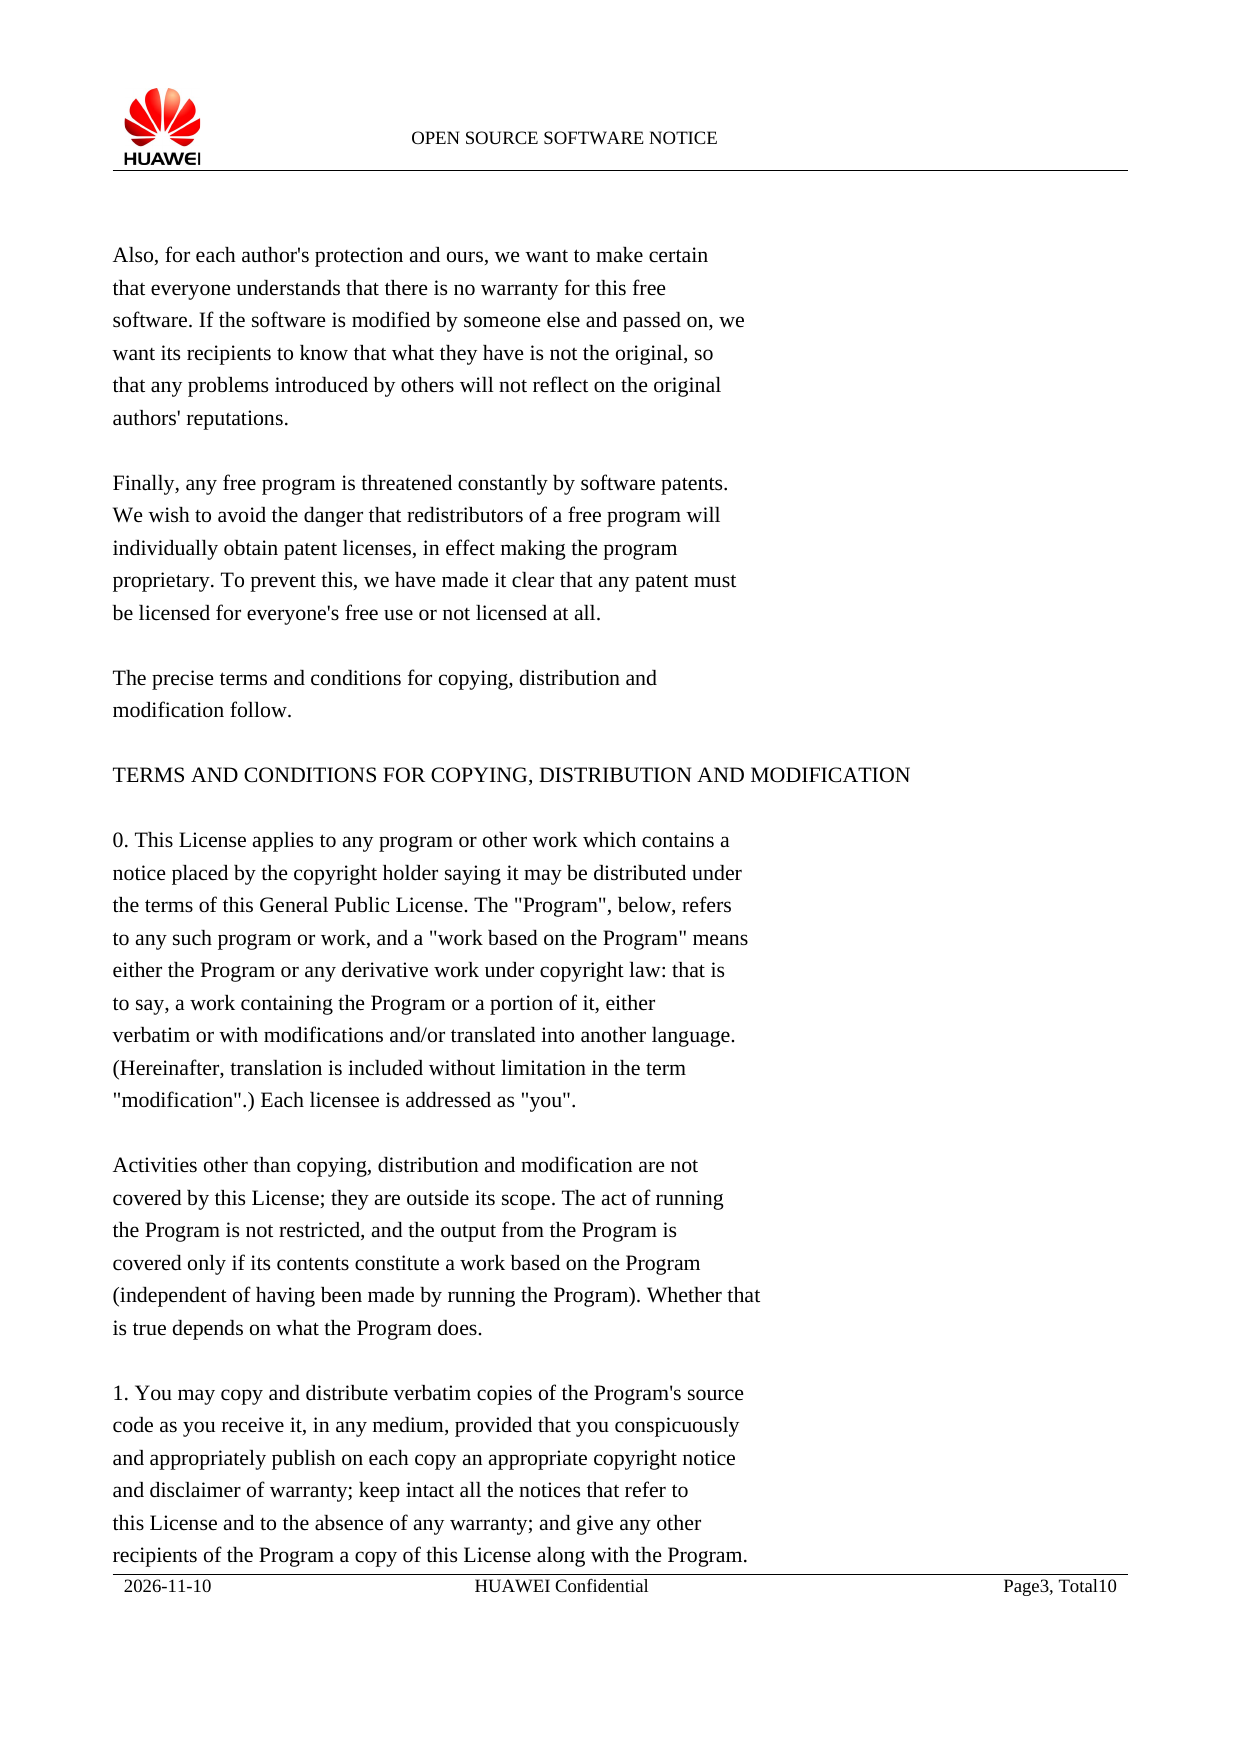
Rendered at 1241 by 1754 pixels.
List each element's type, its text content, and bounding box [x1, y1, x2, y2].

picture [124, 88, 201, 165]
